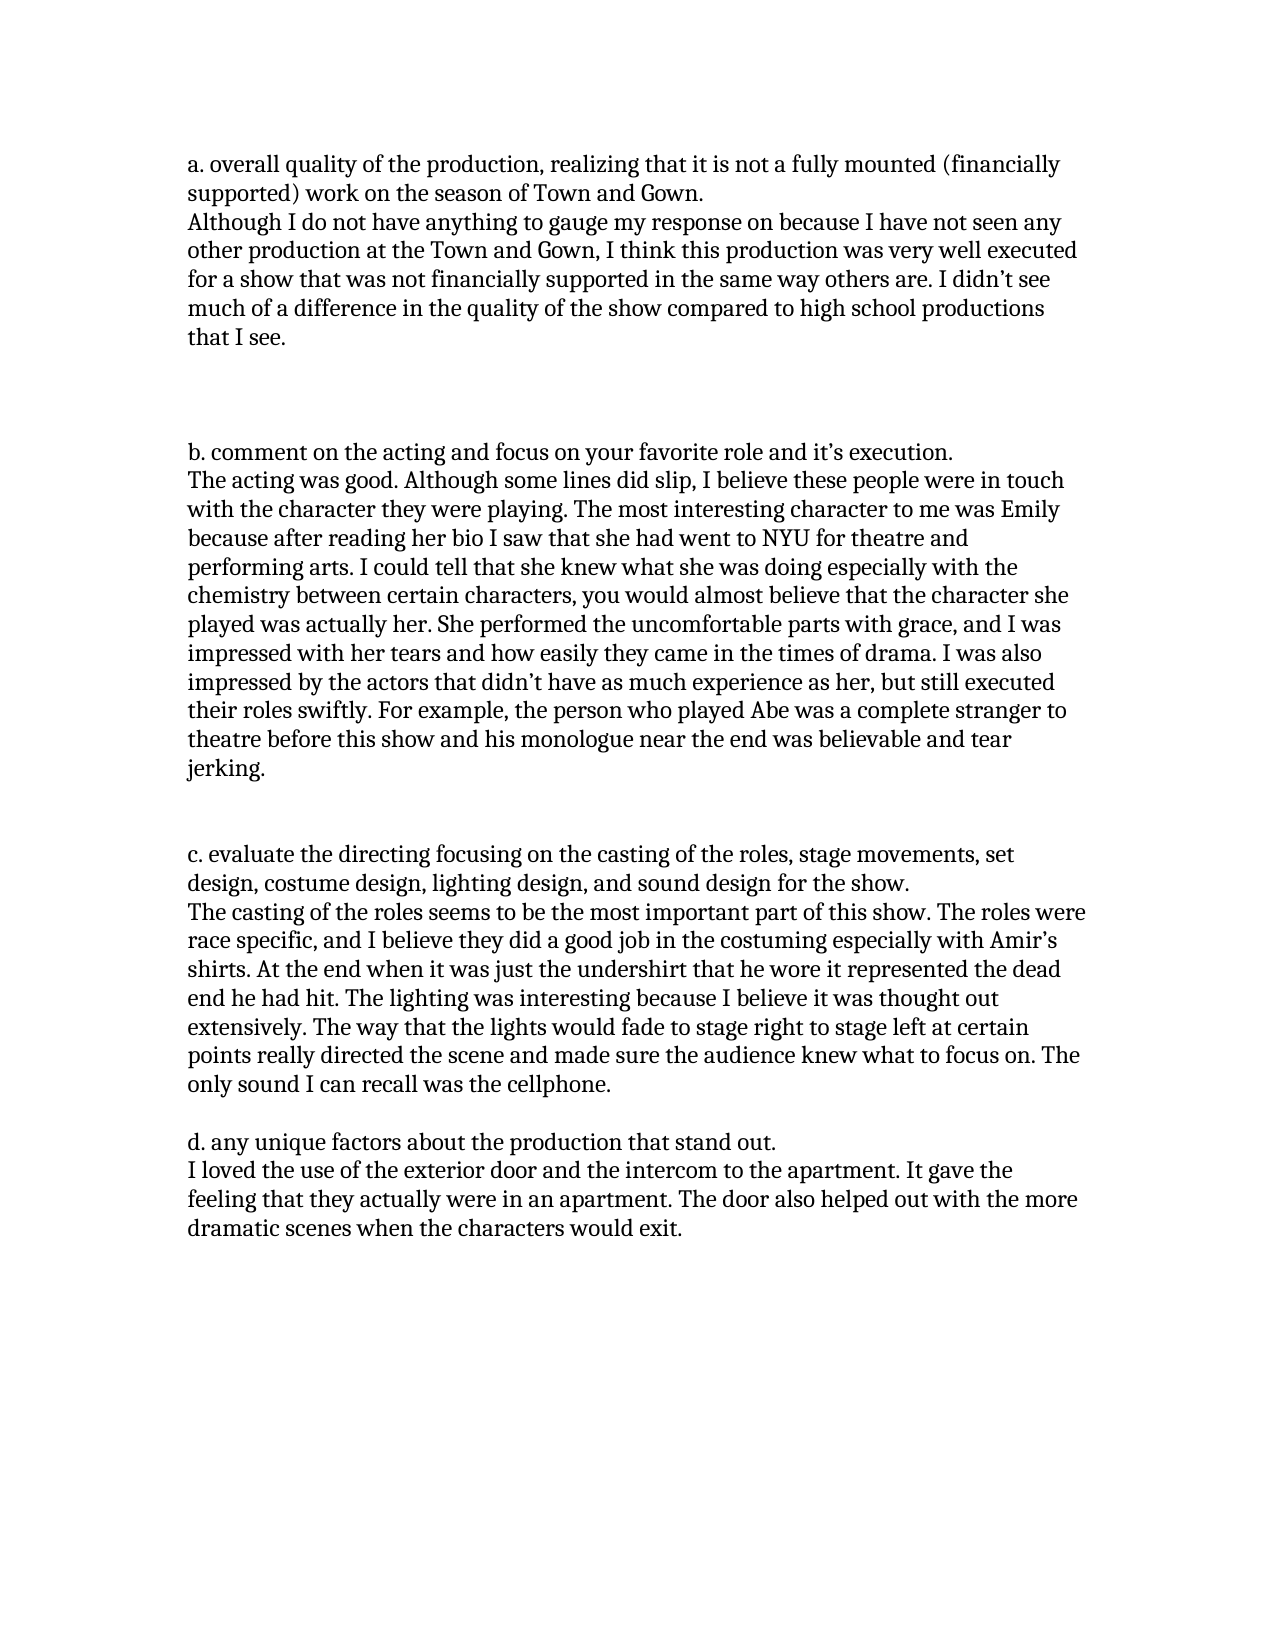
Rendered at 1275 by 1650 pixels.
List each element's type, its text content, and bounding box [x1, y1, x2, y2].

text c. evaluate the directing focusing on the casting of the roles, stage movements, set design, costume design, lighting design, and sound design for the show. [187, 840, 1087, 897]
text a. overall quality of the production, realizing that it is not a fully mounted (financially supported) work on the season of Town and Gown. [187, 150, 1087, 207]
text I loved the use of the exterior door and the intercom to the apartment. It gave the feeling that they actually were in an apartment. The door also helped out with the more dramatic scenes when the characters would exit. [187, 1156, 1087, 1242]
text b. comment on the acting and focus on your favorite role and it’s execution. [187, 437, 1087, 466]
text The acting was good. Although some lines did slip, I believe these people were in touch with the character they were playing. The most interesting character to me was Emily because after reading her bio I saw that she had went to NYU for theatre and performing arts. I could tell that she knew what she was doing especially with the chemistry between certain characters, you would almost believe that the character she played was actually her. She performed the uncomfortable parts with grace, and I was impressed with her tears and how easily they came in the times of drama. I was also impressed by the actors that didn’t have as much experience as her, but still executed their roles swiftly. For example, the person who played Abe was a complete stranger to theatre before this show and his monologue near the end was believable and tear jerking. [187, 466, 1087, 782]
text d. any unique factors about the production that stand out. [187, 1127, 1087, 1156]
text The casting of the roles seems to be the most important part of this show. The roles were race specific, and I believe they did a good job in the costuming especially with Amir’s shirts. At the end when it was just the undershirt that he wore it represented the dead end he had hit. The lighting was interesting because I believe it was thought out extensively. The way that the lights would fade to stage right to stage left at certain points really directed the scene and made sure the audience knew what to focus on. The only sound I can recall was the cellphone. [187, 897, 1087, 1099]
text Although I do not have anything to gauge my response on because I have not seen any other production at the Town and Gown, I think this production was very well executed for a show that was not financially supported in the same way others are. I didn’t see much of a difference in the quality of the show compared to high school productions that I see. [187, 207, 1087, 351]
